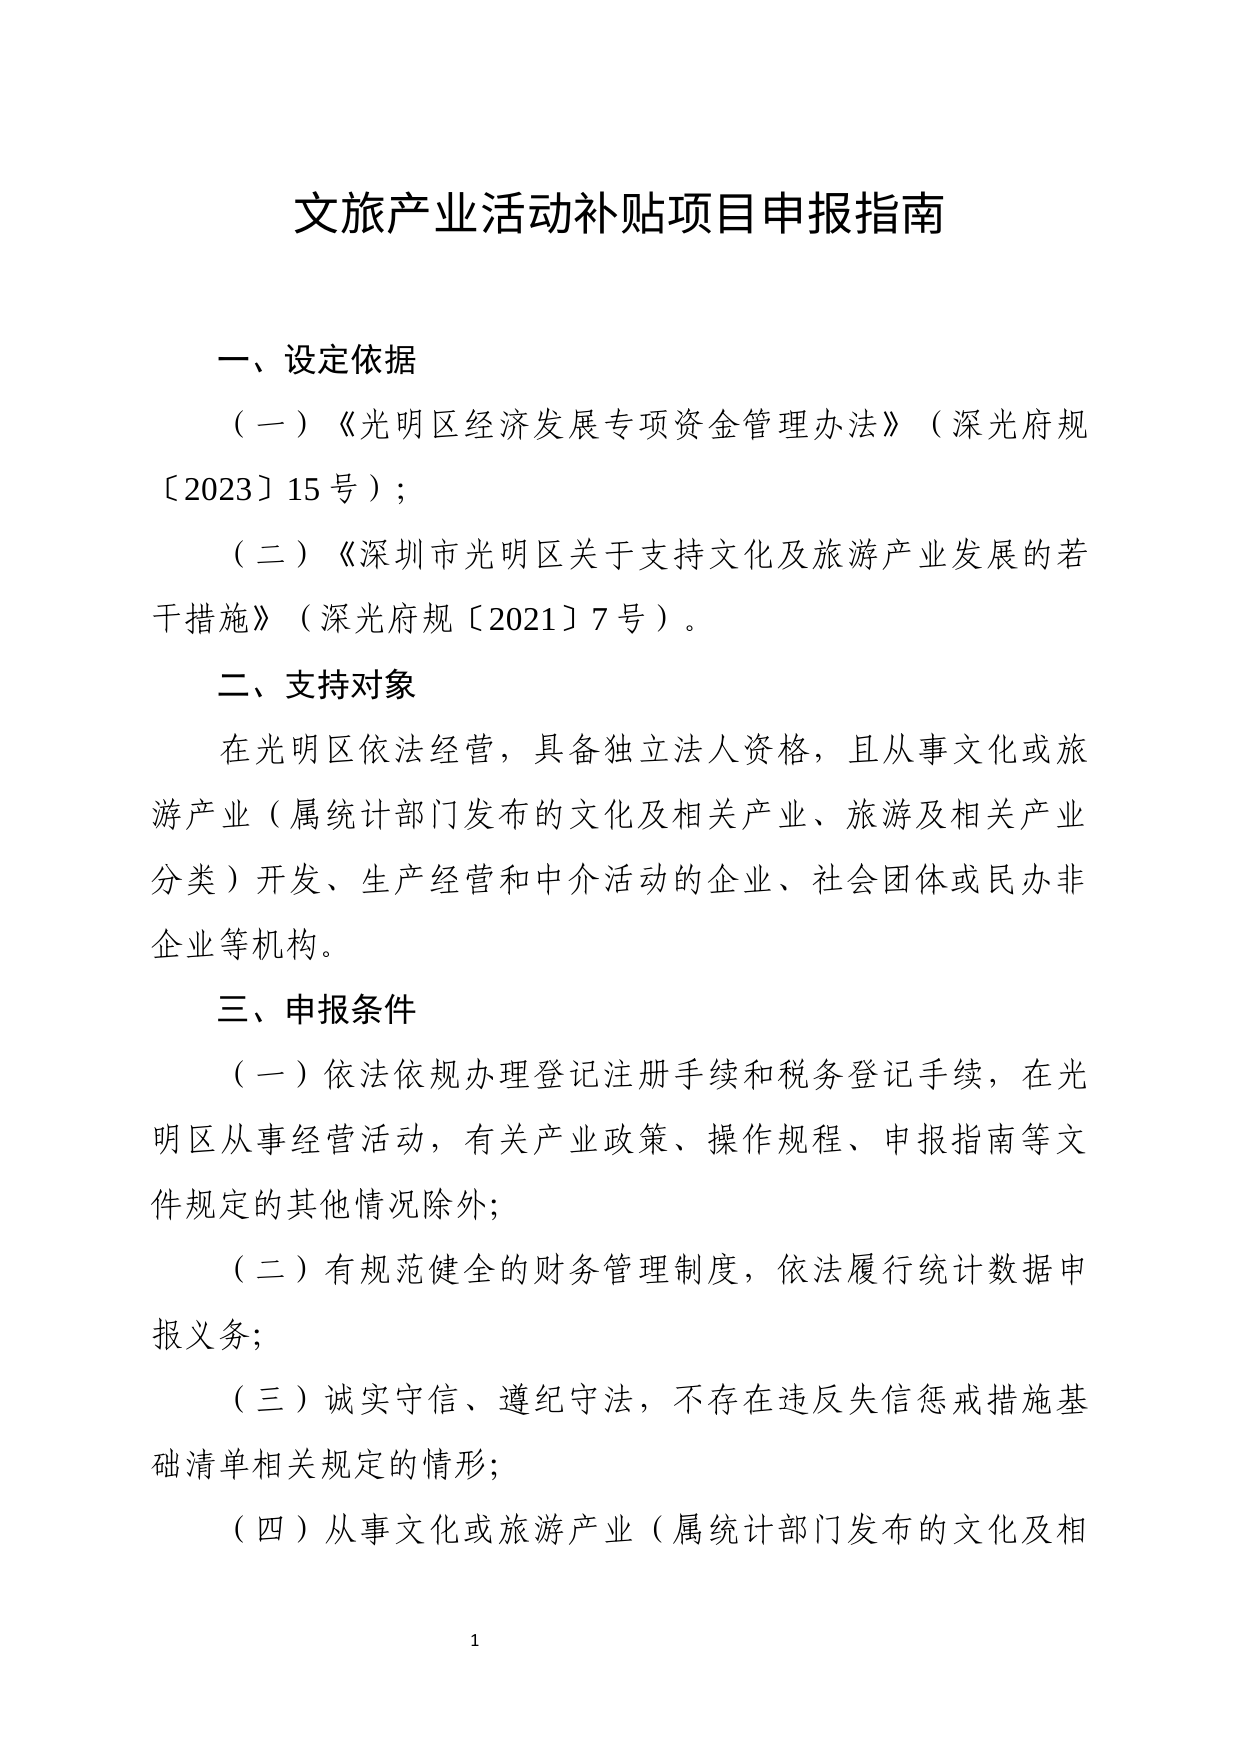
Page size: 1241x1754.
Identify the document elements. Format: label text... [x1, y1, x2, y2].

list 申报条件 [150, 974, 1090, 1039]
list 在光明区依法经营，具备独立法人资格，且从事文化或旅游产业（属统计部门发布的文化及相关产业、旅游及相关产业分类）开发、生产经营和中介活动的企业、社会团体或民办非企业等机构。 [150, 714, 1090, 974]
list 一、设定依据 [150, 324, 1090, 389]
list （一）《光明区经济发展专项资金管理办法》（深光府规〔2023〕15号）； [150, 389, 1090, 519]
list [150, 1494, 1090, 1559]
list （三）诚实守信、遵纪守法，不存在违反失信惩戒措施基础清单相关规定的情形； [150, 1364, 1090, 1494]
list （二）《深圳市光明区关于支持文化及旅游产业发展的若干措施》（深光府规〔2021〕7号）。 [150, 519, 1090, 649]
list 二、支持对象 [150, 649, 1090, 714]
list （二）有规范健全的财务管理制度，依法履行统计数据申报义务； [150, 1234, 1090, 1364]
text 文旅产业活动补贴项目申报指南 [150, 162, 1090, 259]
list （一）依法依规办理登记注册手续和税务登记手续，在光明区从事经营活动，有关产业政策、操作规程、申报指南等文件规定的其他情况除外； [150, 1039, 1090, 1234]
